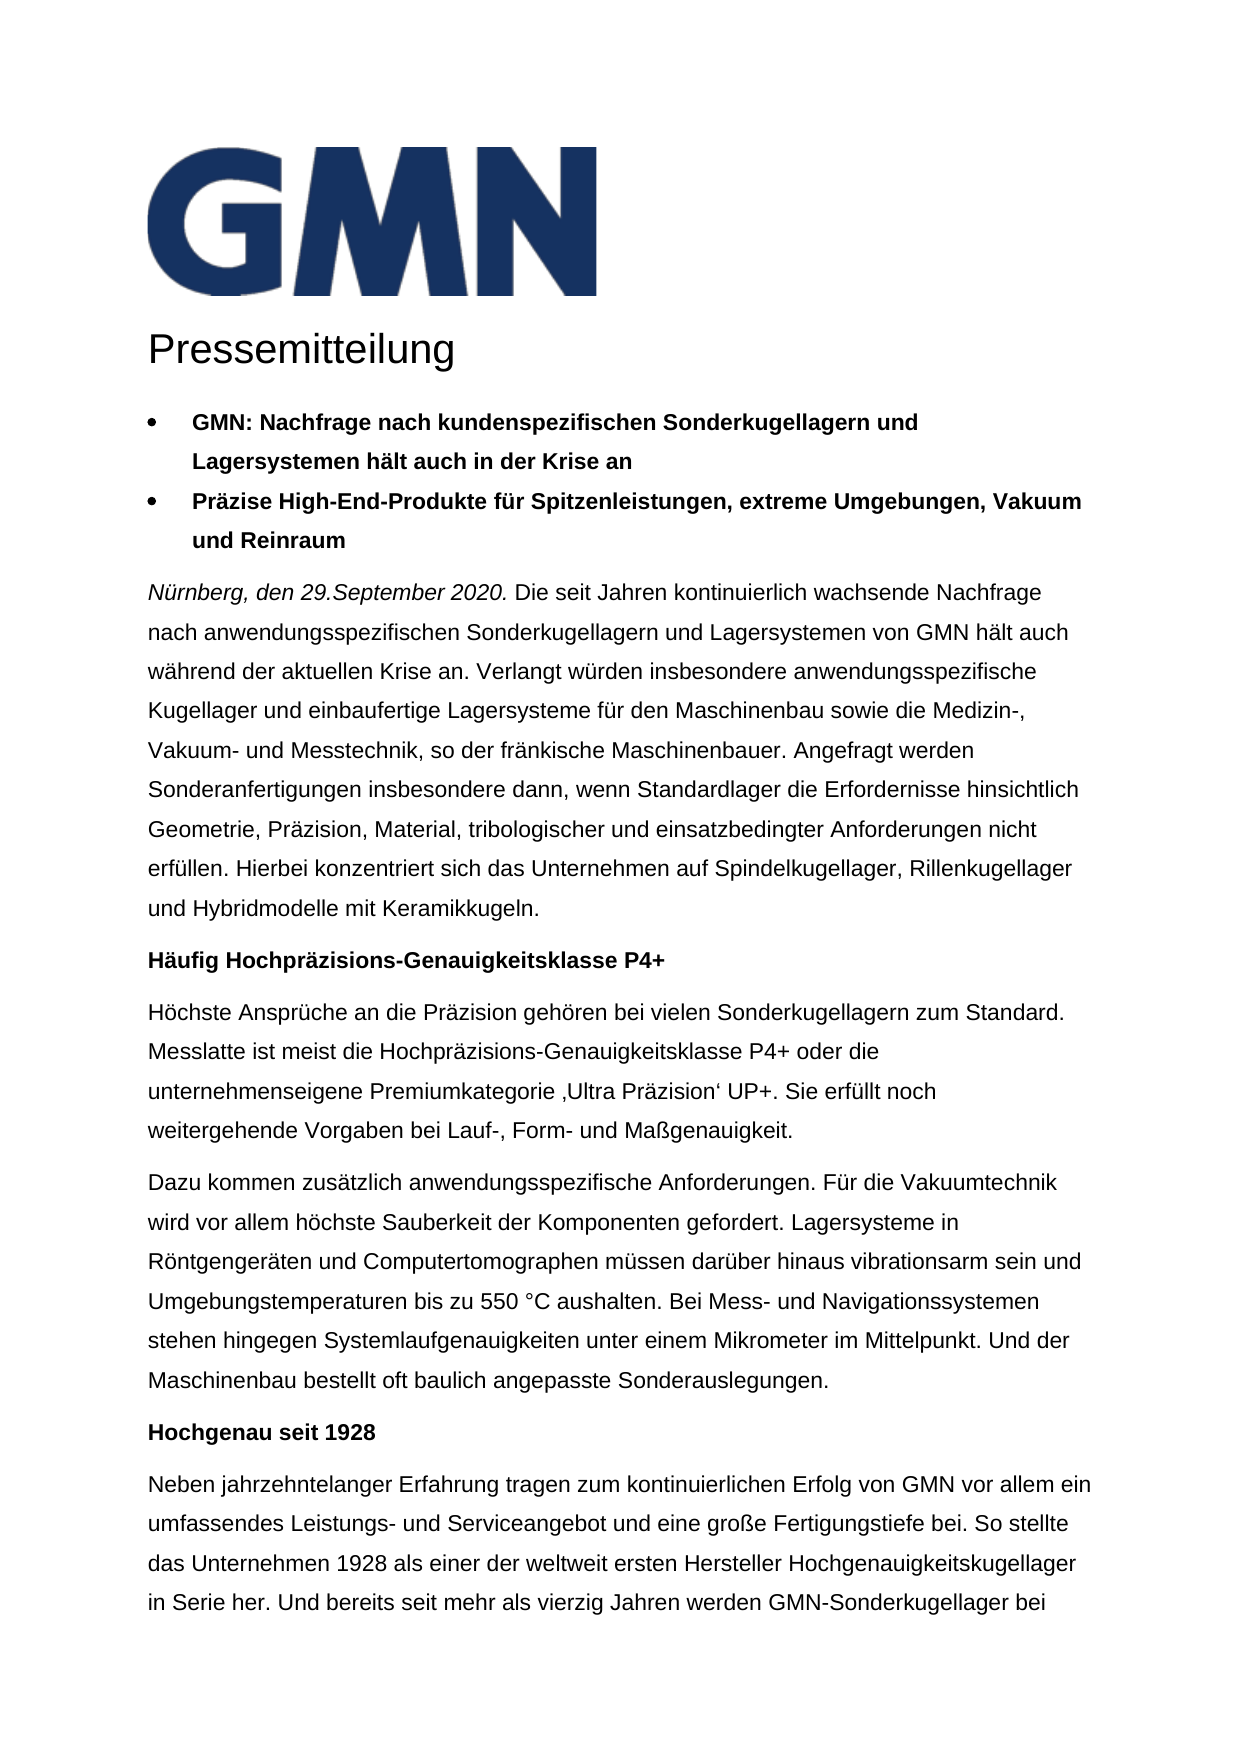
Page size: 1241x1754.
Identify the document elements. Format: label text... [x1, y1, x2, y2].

text Hochgenau seit 1928 [148, 1419, 1093, 1445]
text Dazu kommen zusätzlich anwendungsspezifische Anforderungen. Für die Vakuumtechnik wird vor allem höchste Sauberkeit der Komponenten gefordert. Lagersysteme in Röntgengeräten und Computertomographen müssen darüber hinaus vibrationsarm sein und Umgebungstemperaturen bis zu 550 °C aushalten. Bei Mess- und Navigationssystemen stehen hingegen Systemlaufgenauigkeiten unter einem Mikrometer im Mittelpunkt. Und der Maschinenbau bestellt oft baulich angepasste Sonderauslegungen. [148, 1169, 1093, 1393]
text Häufig Hochpräzisions-Genauigkeitsklasse P4+ [148, 947, 1093, 973]
picture [147, 147, 597, 296]
list GMN: Nachfrage nach kundenspezifischen Sonderkugellagern und Lagersystemen hält auch in der Krise an [148, 409, 1093, 474]
text Pressemitteilung [148, 324, 1093, 372]
list Präzise High-End-Produkte für Spitzenleistungen, extreme Umgebungen, Vakuum und Reinraum [148, 488, 1093, 553]
text Nürnberg, den 29.September 2020. Die seit Jahren kontinuierlich wachsende Nachfrage nach anwendungsspezifischen Sonderkugellagern und Lagersystemen von GMN hält auch während der aktuellen Krise an. Verlangt würden insbesondere anwendungsspezifische Kugellager und einbaufertige Lagersysteme für den Maschinenbau sowie die Medizin-, Vakuum- und Messtechnik, so der fränkische Maschinenbauer. Angefragt werden Sonderanfertigungen insbesondere dann, wenn Standardlager die Erfordernisse hinsichtlich Geometrie, Präzision, Material, tribologischer und einsatzbedingter Anforderungen nicht erfüllen. Hierbei konzentriert sich das Unternehmen auf Spindelkugellager, Rillenkugellager und Hybridmodelle mit Keramikkugeln. [148, 579, 1093, 921]
text Höchste Ansprüche an die Präzision gehören bei vielen Sonderkugellagern zum Standard. Messlatte ist meist die Hochpräzisions-Genauigkeitsklasse P4+ oder die unternehmenseigene Premiumkategorie ‚Ultra Präzision‘ UP+. Sie erfüllt noch weitergehende Vorgaben bei Lauf-, Form- und Maßgenauigkeit. [148, 999, 1093, 1144]
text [148, 1471, 1093, 1615]
